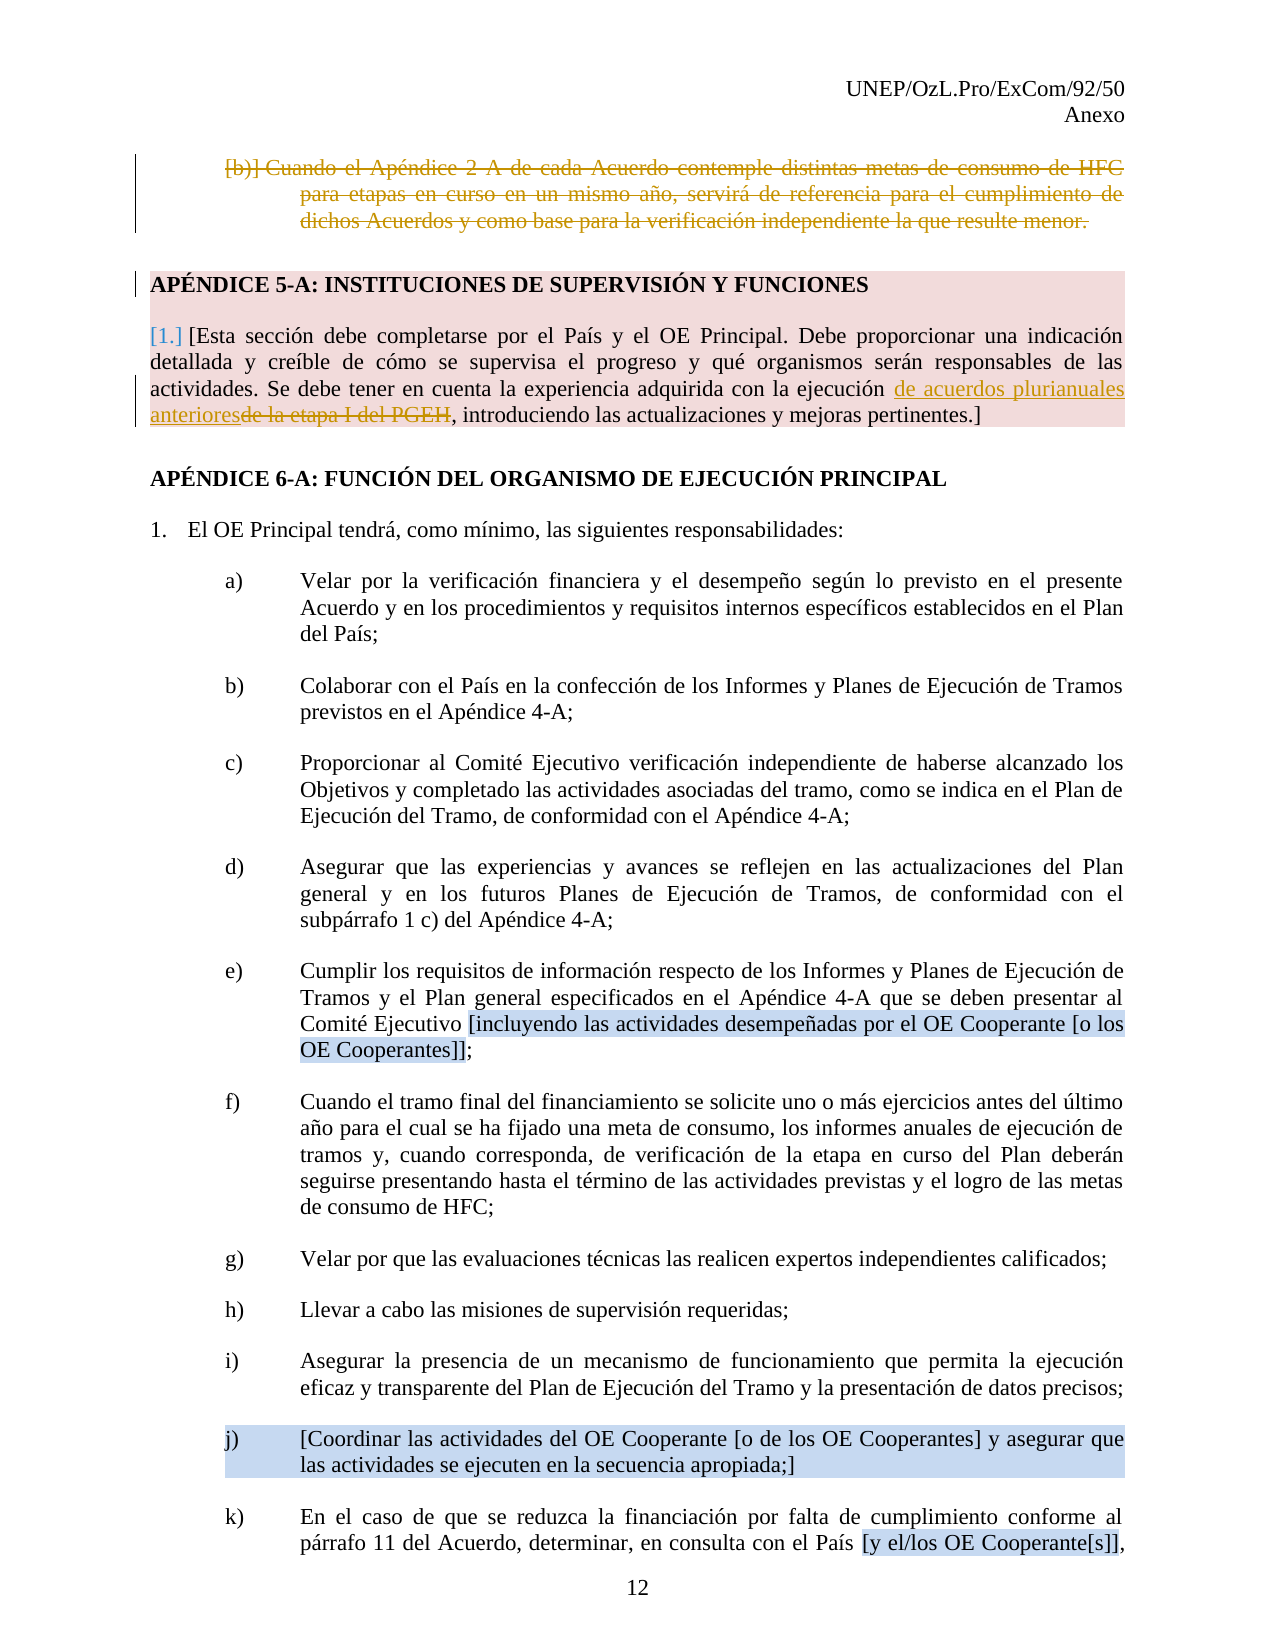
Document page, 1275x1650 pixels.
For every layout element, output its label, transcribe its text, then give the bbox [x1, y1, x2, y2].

subtitle Llevar a cabo las misiones de supervisión requeridas; [225, 1296, 1125, 1322]
subtitle [Esta sección debe completarse por el País y el OE Principal. Debe proporcionar una indicación detallada y creíble de cómo se supervisa el progreso y qué organismos serán responsables de las actividades. Se debe tener en cuenta la experiencia adquirida con la ejecución , introduciendo las actualizaciones y mejoras pertinentes.] [150, 322, 1125, 427]
subtitle Velar por la verificación financiera y el desempeño según lo previsto en el presente Acuerdo y en los procedimientos y requisitos internos específicos establecidos en el Plan del País; [225, 568, 1125, 647]
subtitle Velar por que las evaluaciones técnicas las realicen expertos independientes calificados; [225, 1245, 1125, 1271]
subtitle Colaborar con el País en la confección de los Informes y Planes de Ejecución de Tramos previstos en el Apéndice 4-A; [225, 672, 1125, 724]
subtitle Cuando el tramo final del financiamiento se solicite uno o más ejercicios antes del último año para el cual se ha fijado una meta de consumo, los informes anuales de ejecución de tramos y, cuando corresponda, de verificación de la etapa en curso del Plan deberán seguirse presentando hasta el término de las actividades previstas y el logro de las metas de consumo de HFC; [225, 1088, 1125, 1220]
subtitle [Coordinar las actividades del OE Cooperante [o de los OE Cooperantes] y asegurar que las actividades se ejecuten en la secuencia apropiada;] [225, 1425, 1125, 1478]
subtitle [225, 1503, 1125, 1556]
subtitle Asegurar la presencia de un mecanismo de funcionamiento que permita la ejecución eficaz y transparente del Plan de Ejecución del Tramo y la presentación de datos precisos; [225, 1347, 1125, 1400]
text APÉNDICE 5-A: INSTITUCIONES DE SUPERVISIÓN Y FUNCIONES [150, 271, 1125, 297]
subtitle El OE Principal tendrá, como mínimo, las siguientes responsabilidades: [150, 516, 1125, 543]
subtitle Asegurar que las experiencias y avances se reflejen en las actualizaciones del Plan general y en los futuros Planes de Ejecución de Tramos, de conformidad con el subpárrafo 1 c) del Apéndice 4-A; [225, 853, 1125, 932]
subtitle Cumplir los requisitos de información respecto de los Informes y Planes de Ejecución de Tramos y el Plan general especificados en el Apéndice 4-A que se deben presentar al Comité Ejecutivo [incluyendo las actividades desempeñadas por el OE Cooperante [o los OE Cooperantes]]; [225, 957, 1125, 1063]
subtitle Proporcionar al Comité Ejecutivo verificación independiente de haberse alcanzado los Objetivos y completado las actividades asociadas del tramo, como se indica en el Plan de Ejecución del Tramo, de conformidad con el Apéndice 4-A; [225, 749, 1125, 828]
text APÉNDICE 6-A: FUNCIÓN DEL ORGANISMO DE EJECUCIÓN PRINCIPAL [150, 465, 1125, 491]
